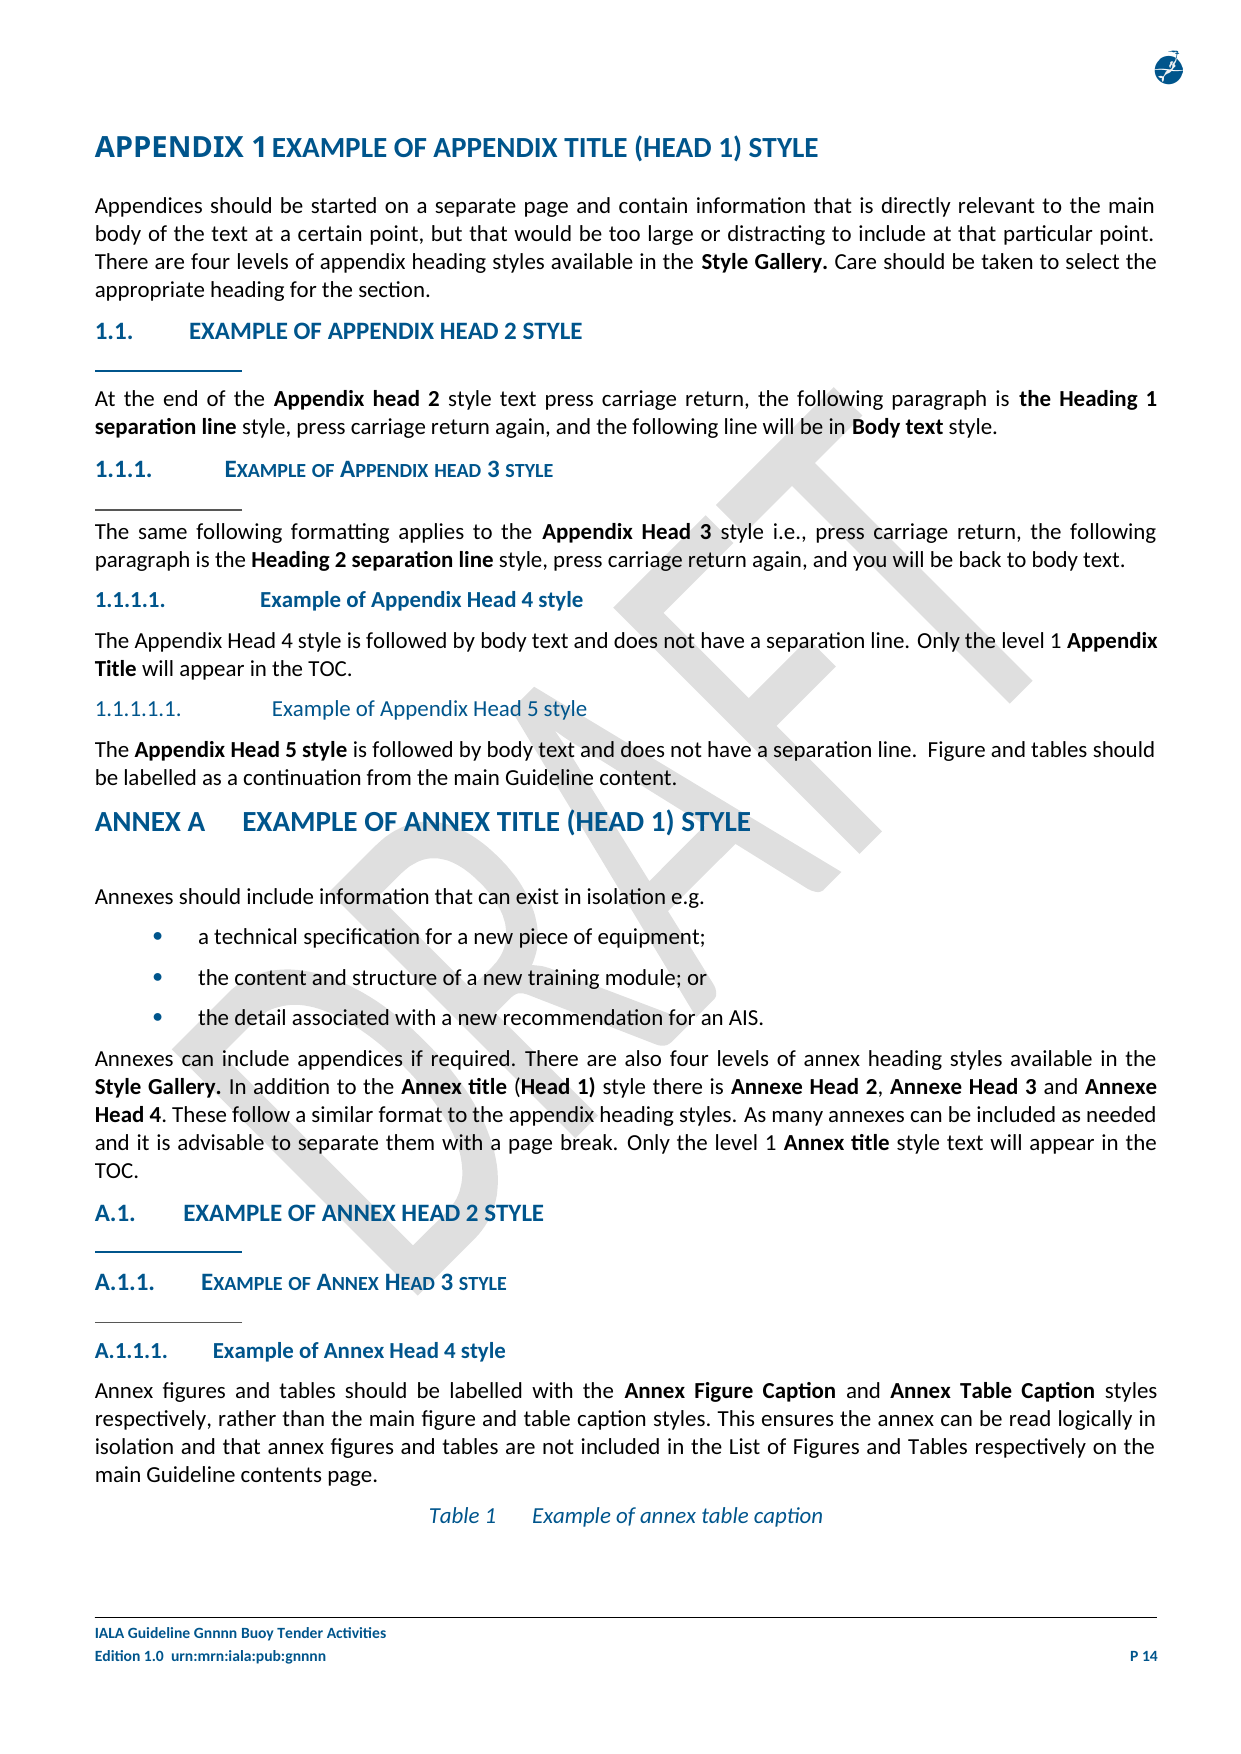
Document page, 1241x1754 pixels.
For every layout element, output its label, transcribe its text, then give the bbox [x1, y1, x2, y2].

text Example of Annex Head 3 style [94, 1266, 1157, 1296]
text the detail associated with a new recommendation for an AIS. [153, 1003, 1157, 1032]
text Example of Appendix Head 4 style [94, 585, 1157, 613]
text Example of Appendix head 3 style [94, 453, 1157, 483]
text At the end of the Appendix head 2 style text press carriage return, the following paragraph is the Heading 1 separation line style, press carriage return again, and the following line will be in Body text style. [94, 384, 1157, 441]
text the content and structure of a new training module; or [153, 963, 1157, 991]
text The Appendix Head 4 style is followed by body text and does not have a separation line. Only the level 1 Appendix Title will appear in the TOC. [94, 626, 1157, 682]
picture [1123, 0, 1241, 119]
title Example of appendix Title (Head 1) style [94, 126, 1157, 166]
text Appendices should be started on a separate page and contain information that is directly relevant to the main body of the text at a certain point, but that would be too large or distracting to include at that particular point. There are four levels of appendix heading styles available in the Style Gallery. Care should be taken to select the appropriate heading for the section. [94, 191, 1157, 303]
text Annex figures and tables should be labelled with the Annex Figure Caption and Annex Table Caption styles respectively, rather than the main figure and table caption styles. This ensures the annex can be read logically in isolation and that annex figures and tables are not included in the List of Figures and Tables respectively on the main Guideline contents page. [94, 1376, 1157, 1488]
text Example of Annex Head 4 style [94, 1336, 1157, 1364]
text Example of Annex Head 2 style [94, 1197, 1157, 1227]
text The same following formatting applies to the Appendix Head 3 style i.e., press carriage return, the following paragraph is the Heading 2 separation line style, press carriage return again, and you will be back to body text. [94, 517, 1157, 573]
text Annexes can include appendices if required. There are also four levels of annex heading styles available in the Style Gallery. In addition to the Annex title (Head 1) style there is Annexe Head 2, Annexe Head 3 and Annexe Head 4. These follow a similar format to the appendix heading styles. As many annexes can be included as needed and it is advisable to separate them with a page break. Only the level 1 Annex title style text will appear in the TOC. [94, 1044, 1157, 1184]
text Example of Appendix Head 2 style [94, 315, 1157, 346]
title Example of Annex title (Head 1) style [94, 803, 1157, 839]
text a technical specification for a new piece of equipment; [153, 922, 1157, 951]
text Example of annex table caption [94, 1501, 1157, 1529]
text The Appendix Head 5 style is followed by body text and does not have a separation line. Figure and tables should be labelled as a continuation from the main Guideline content. [94, 735, 1157, 791]
text Example of Appendix Head 5 style [94, 694, 1157, 722]
text Annexes should include information that can exist in isolation e.g. [94, 882, 1157, 910]
